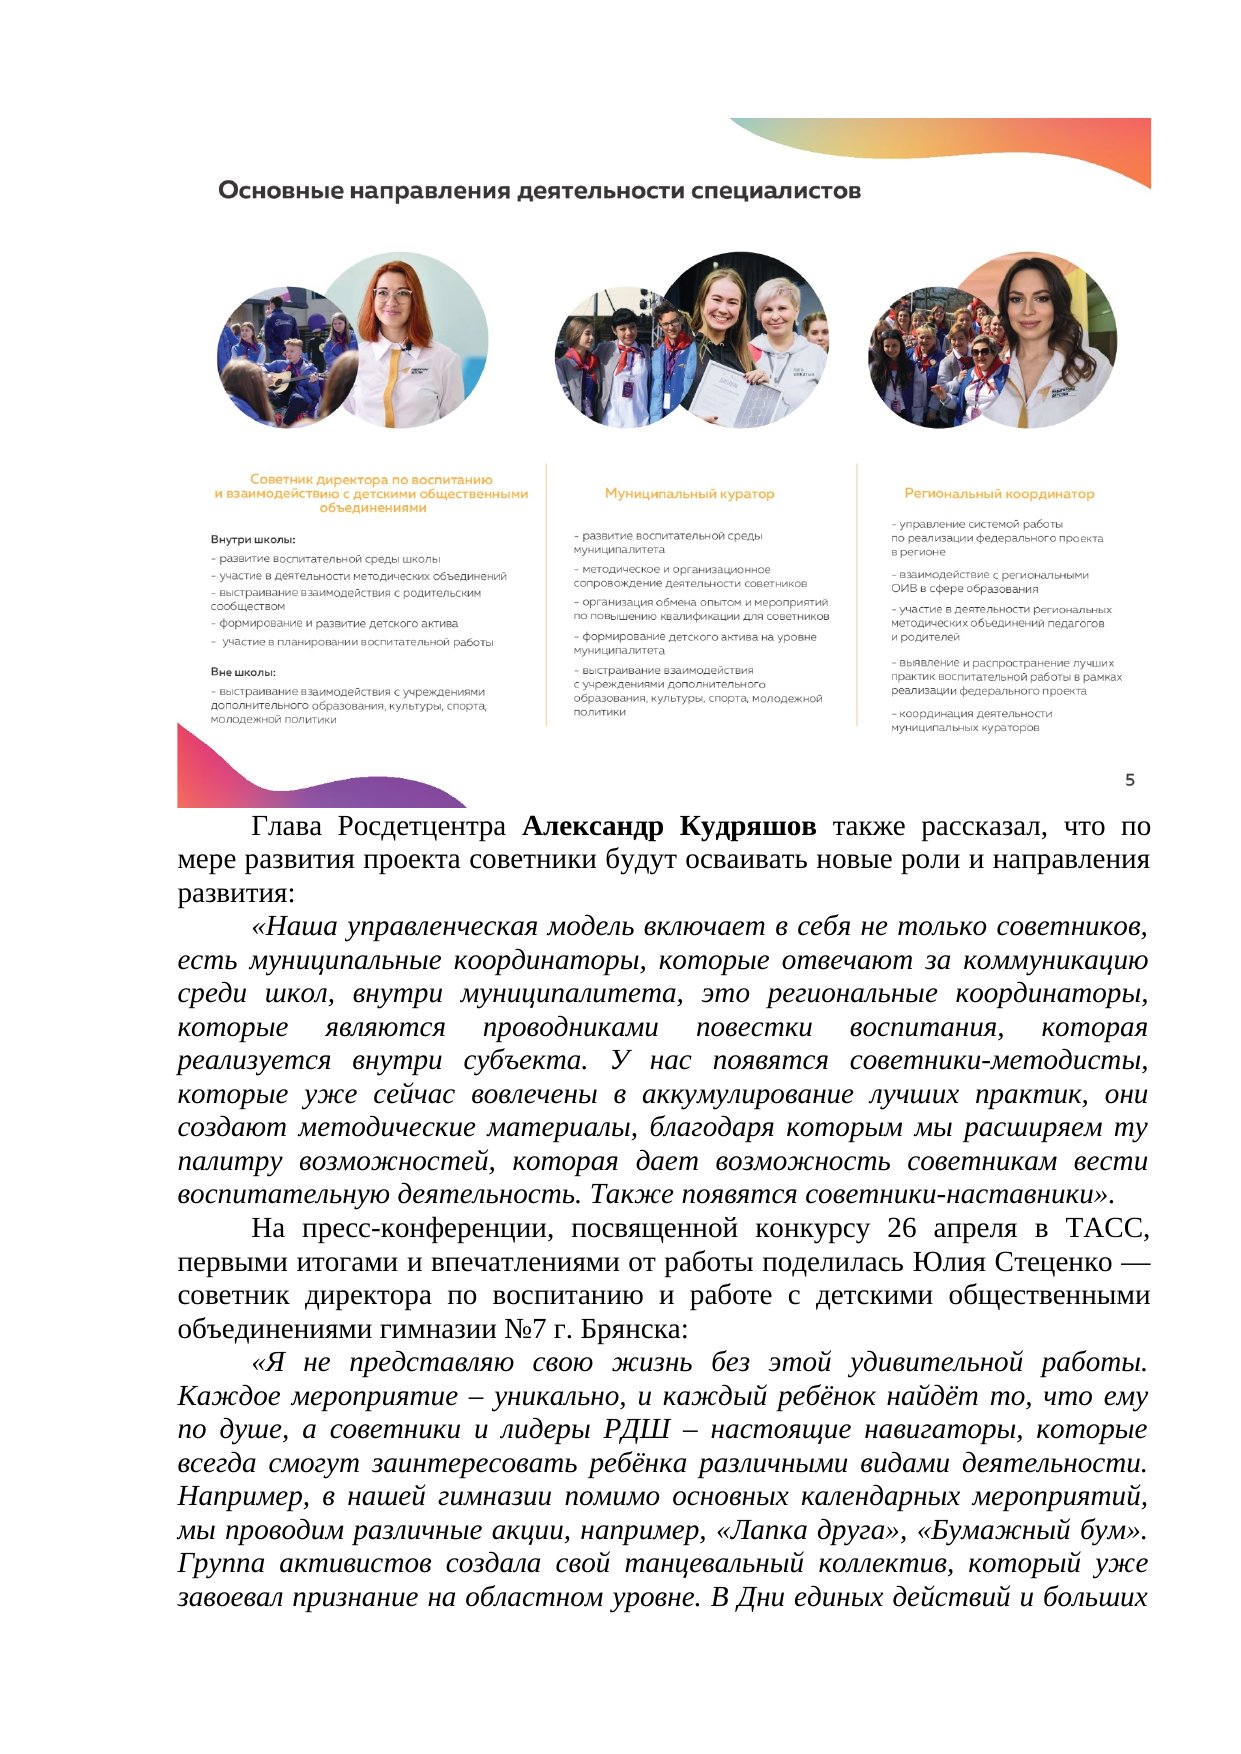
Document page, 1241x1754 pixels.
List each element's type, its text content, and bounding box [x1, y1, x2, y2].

text На пресс-конференции, посвященной конкурсу 26 апреля в ТАСС, первыми итогами и впечатлениями от работы поделилась Юлия Стеценко — советник директора по воспитанию и работе с детскими общественными объединениями гимназии №7 г. Брянска: [177, 1210, 1152, 1344]
picture [177, 118, 1152, 808]
text Глава Росдетцентра Александр Кудряшов также рассказал, что по мере развития проекта советники будут осваивать новые роли и направления развития: [177, 808, 1152, 908]
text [177, 1344, 1152, 1613]
text «Наша управленческая модель включает в себя не только советников, есть муниципальные координаторы, которые отвечают за коммуникацию среди школ, внутри муниципалитета, это региональные координаторы, которые являются проводниками повестки воспитания, которая реализуется внутри субъекта. У нас появятся советники-методисты, которые уже сейчас вовлечены в аккумулирование лучших практик, они создают методические материалы, благодаря которым мы расширяем ту палитру возможностей, которая дает возможность советникам вести воспитательную деятельность. Также появятся советники-наставники». [177, 908, 1152, 1210]
